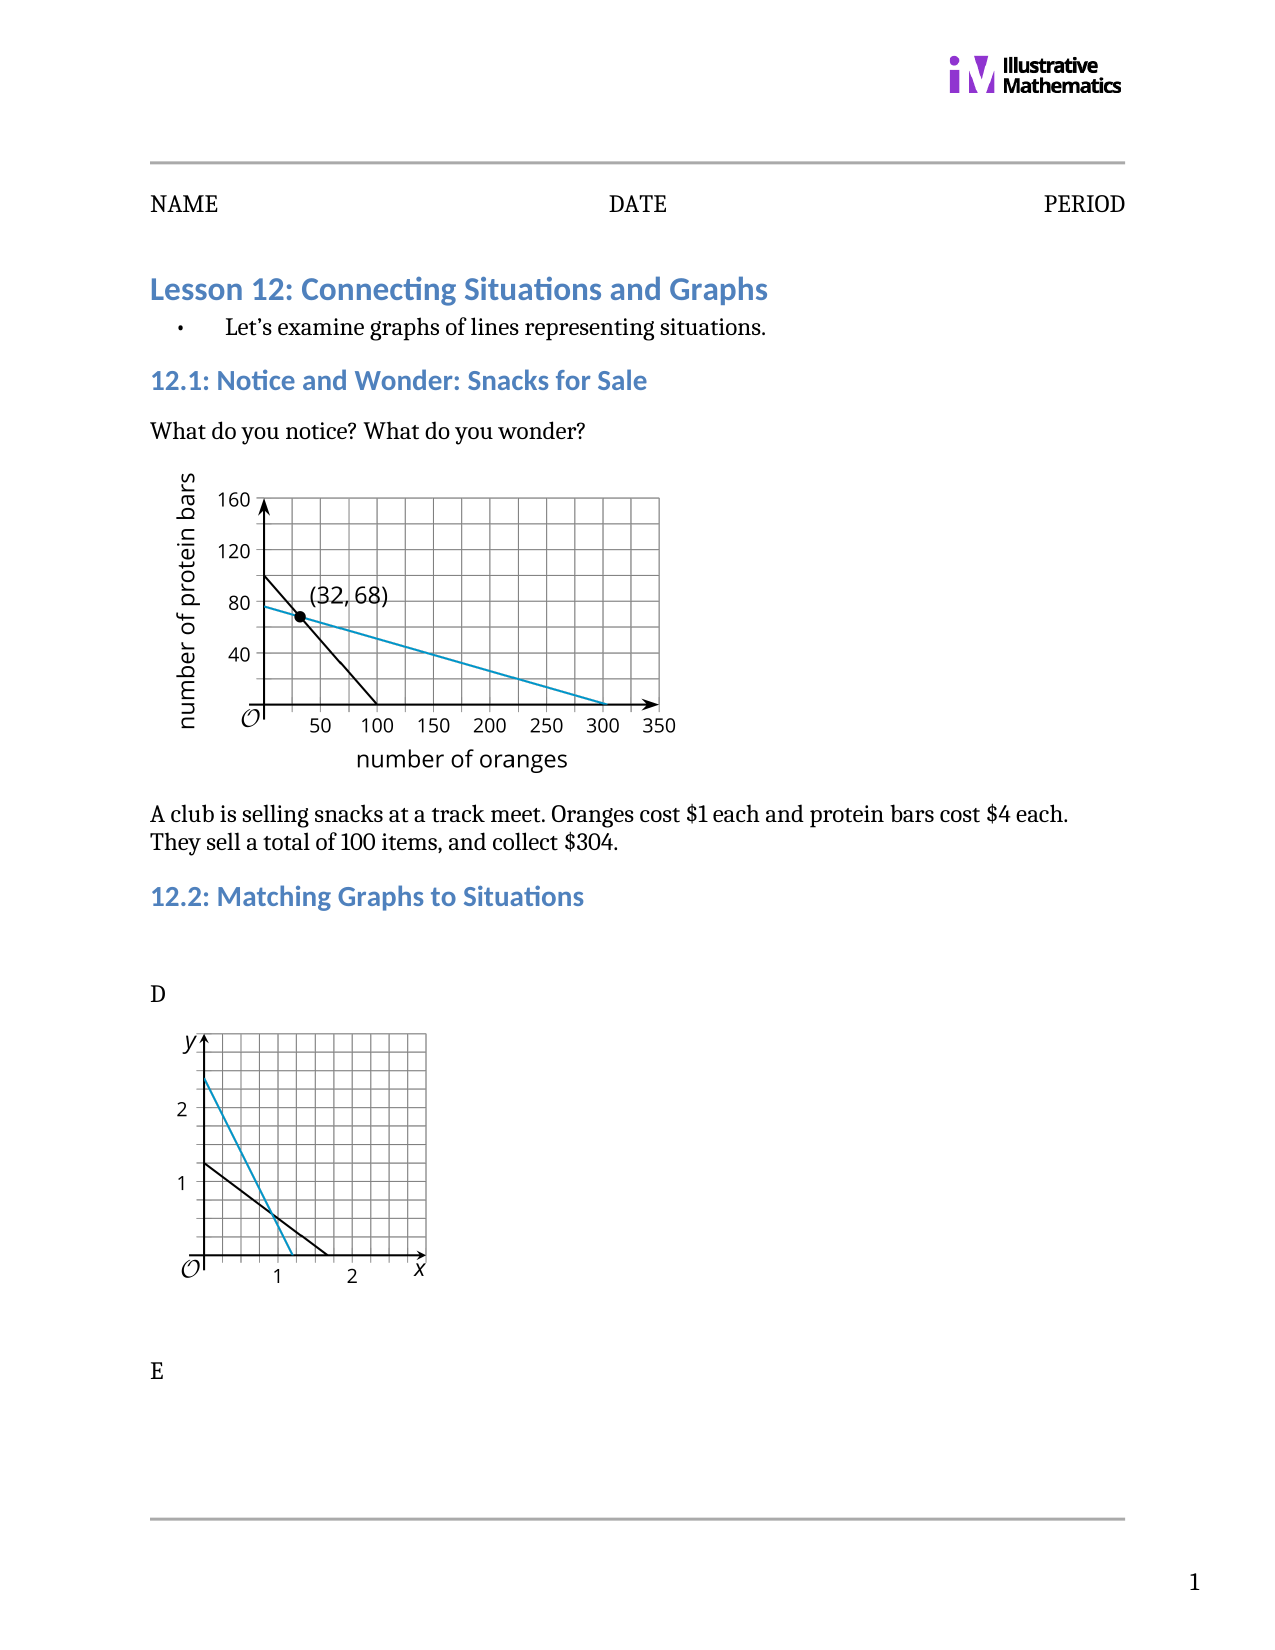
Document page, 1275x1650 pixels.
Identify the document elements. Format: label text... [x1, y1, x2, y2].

text What do you notice? What do you wonder? [150, 417, 1125, 446]
subtitle Lesson 12: Connecting Situations and Graphs [150, 268, 1125, 309]
list Let’s examine graphs of lines representing situations. [175, 313, 1125, 342]
picture [168, 464, 684, 781]
text E [150, 1357, 1125, 1386]
picture [168, 1027, 434, 1291]
subtitle 12.2: Matching Graphs to Situations [150, 878, 1125, 913]
text A club is selling snacks at a track meet. Oranges cost $1 each and protein bars cost $4 each. They sell a total of 100 items, and collect $304. [150, 799, 1125, 857]
subtitle 12.1: Notice and Wonder: Snacks for Sale [150, 362, 1125, 398]
text D [150, 980, 1125, 1008]
picture [949, 55, 1121, 93]
